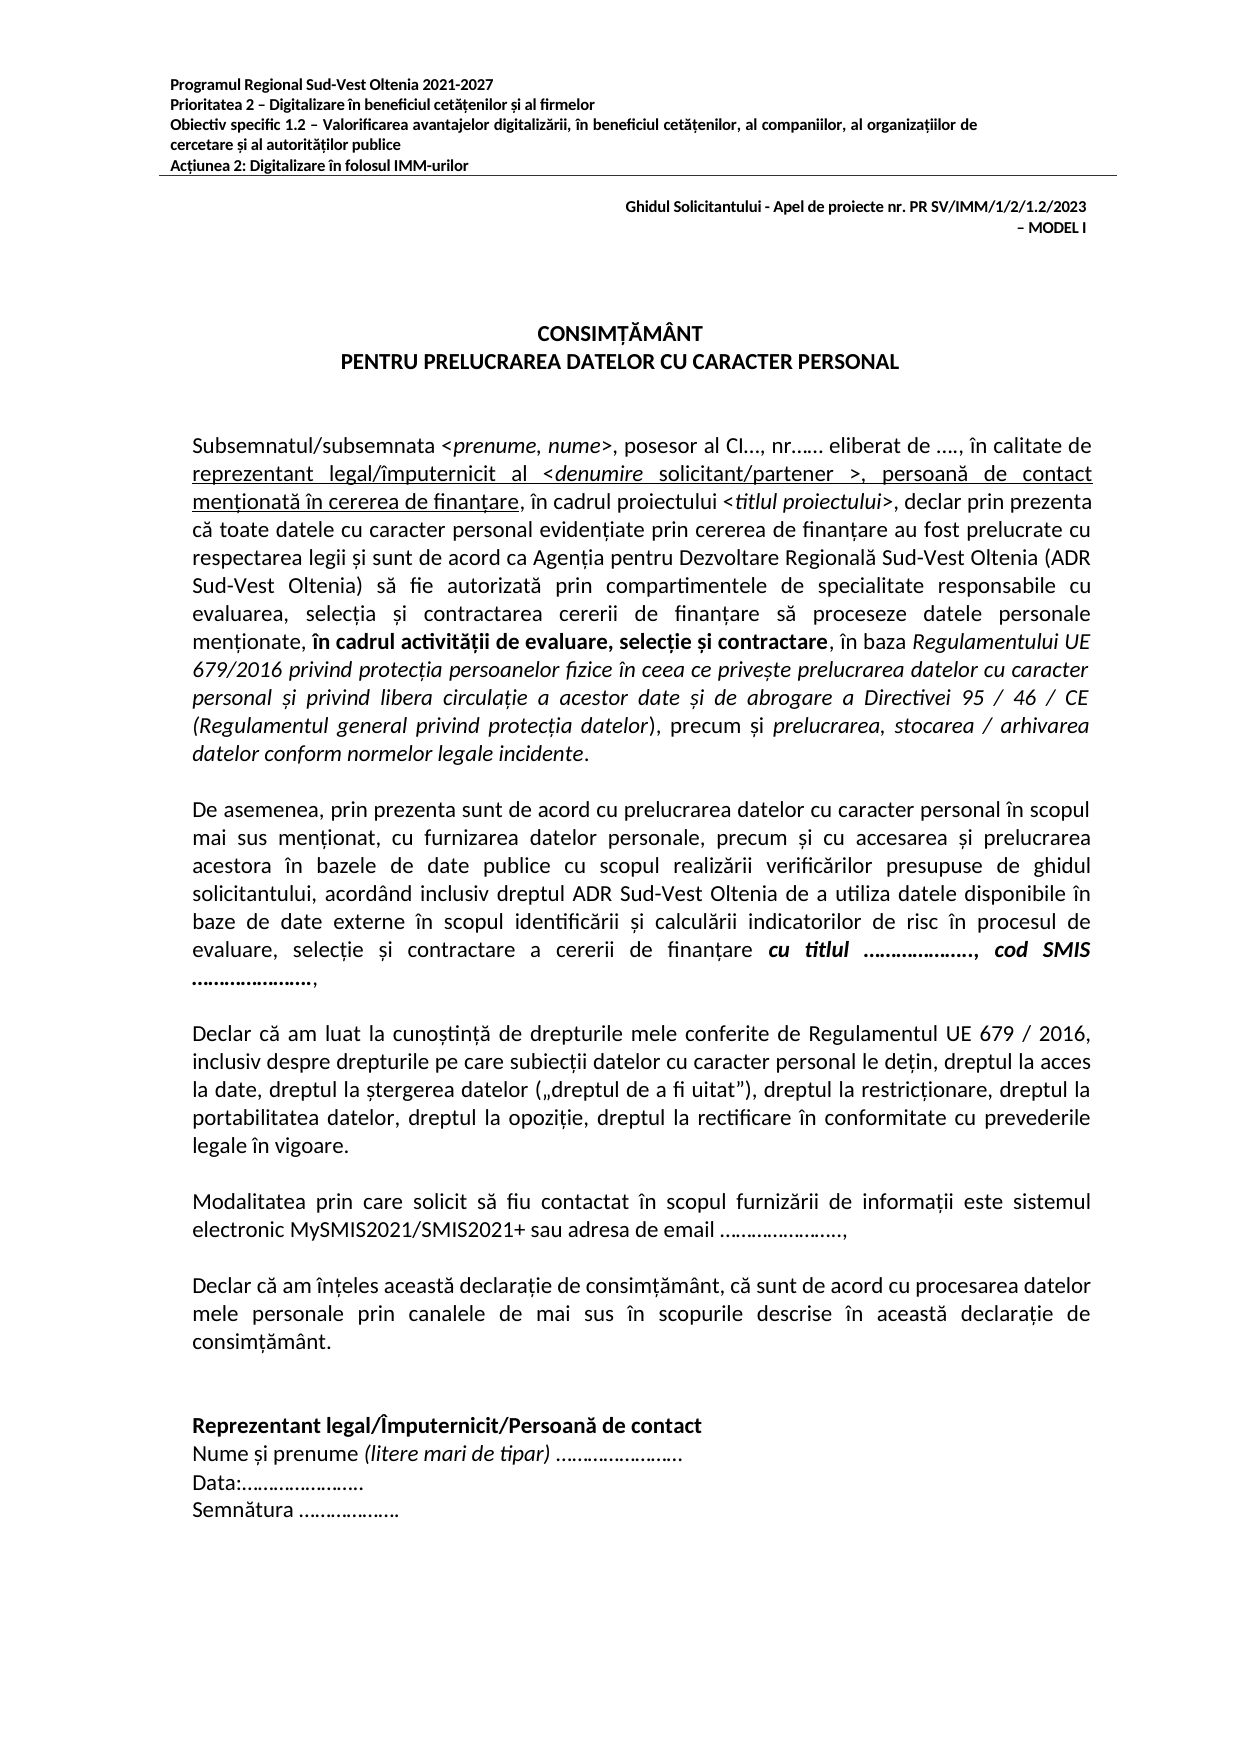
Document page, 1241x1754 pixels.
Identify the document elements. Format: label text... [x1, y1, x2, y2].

text Subsemnatul/subsemnata <prenume, nume>, posesor al CI…, nr…… eliberat de …., în calitate de reprezentant legal/împuternicit al <denumire solicitant/partener >, persoană de contact menționată în cererea de finanțare, în cadrul proiectului <titlul proiectului>, declar prin prezenta că toate datele cu caracter personal evidențiate prin cererea de finanțare au fost prelucrate cu respectarea legii și sunt de acord ca Agenția pentru Dezvoltare Regională Sud-Vest Oltenia (ADR Sud-Vest Oltenia) să fie autorizată prin compartimentele de specialitate responsabile cu evaluarea, selecția și contractarea cererii de finanțare să proceseze datele personale menționate, în cadrul activității de evaluare, selecție și contractare, în baza Regulamentului UE 679/2016 privind protecția persoanelor fizice în ceea ce privește prelucrarea datelor cu caracter personal și privind libera circulație a acestor date și de abrogare a Directivei 95 / 46 / CE (Regulamentul general privind protecția datelor), precum și prelucrarea, stocarea / arhivarea datelor conform normelor legale incidente. [192, 484, 1093, 767]
text Data:………………….. [192, 1468, 1093, 1496]
text Declar că am luat la cunoștință de drepturile mele conferite de Regulamentul UE 679 / 2016, inclusiv despre drepturile pe care subiecții datelor cu caracter personal le dețin, dreptul la acces la date, dreptul la ștergerea datelor („dreptul de a fi uitat”), dreptul la restricționare, dreptul la portabilitatea datelor, dreptul la opoziție, dreptul la rectificare în conformitate cu prevederile legale în vigoare. [192, 1019, 1093, 1159]
text Modalitatea prin care solicit să fiu contactat în scopul furnizării de informații este sistemul electronic MySMIS2021/SMIS2021+ sau adresa de email ………………….., [192, 1187, 1093, 1243]
text Semnătura ………………. [192, 1496, 1093, 1524]
text De asemenea, prin prezenta sunt de acord cu prelucrarea datelor cu caracter personal în scopul mai sus menționat, cu furnizarea datelor personale, precum și cu accesarea și prelucrarea acestora în bazele de date publice cu scopul realizării verificărilor presupuse de ghidul solicitantului, acordând inclusiv dreptul ADR Sud-Vest Oltenia de a utiliza datele disponibile în baze de date externe în scopul identificării și calculării indicatorilor de risc în procesul de evaluare, selecție și contractare a cererii de finanțare cu titlul ……………….., cod SMIS …………………., [192, 795, 1093, 991]
text Declar că am înțeles această declarație de consimțământ, că sunt de acord cu procesarea datelor mele personale prin canalele de mai sus în scopurile descrise în această declarație de consimțământ. [192, 1271, 1093, 1356]
text CONSIMȚĂMÂNT [148, 319, 1093, 347]
text Reprezentant legal/Împuternicit/Persoană de contact [192, 1412, 1093, 1439]
text PENTRU PRELUCRAREA DATELOR CU CARACTER PERSONAL [148, 347, 1093, 375]
text Nume și prenume (litere mari de tipar) …………………… [192, 1439, 1093, 1468]
